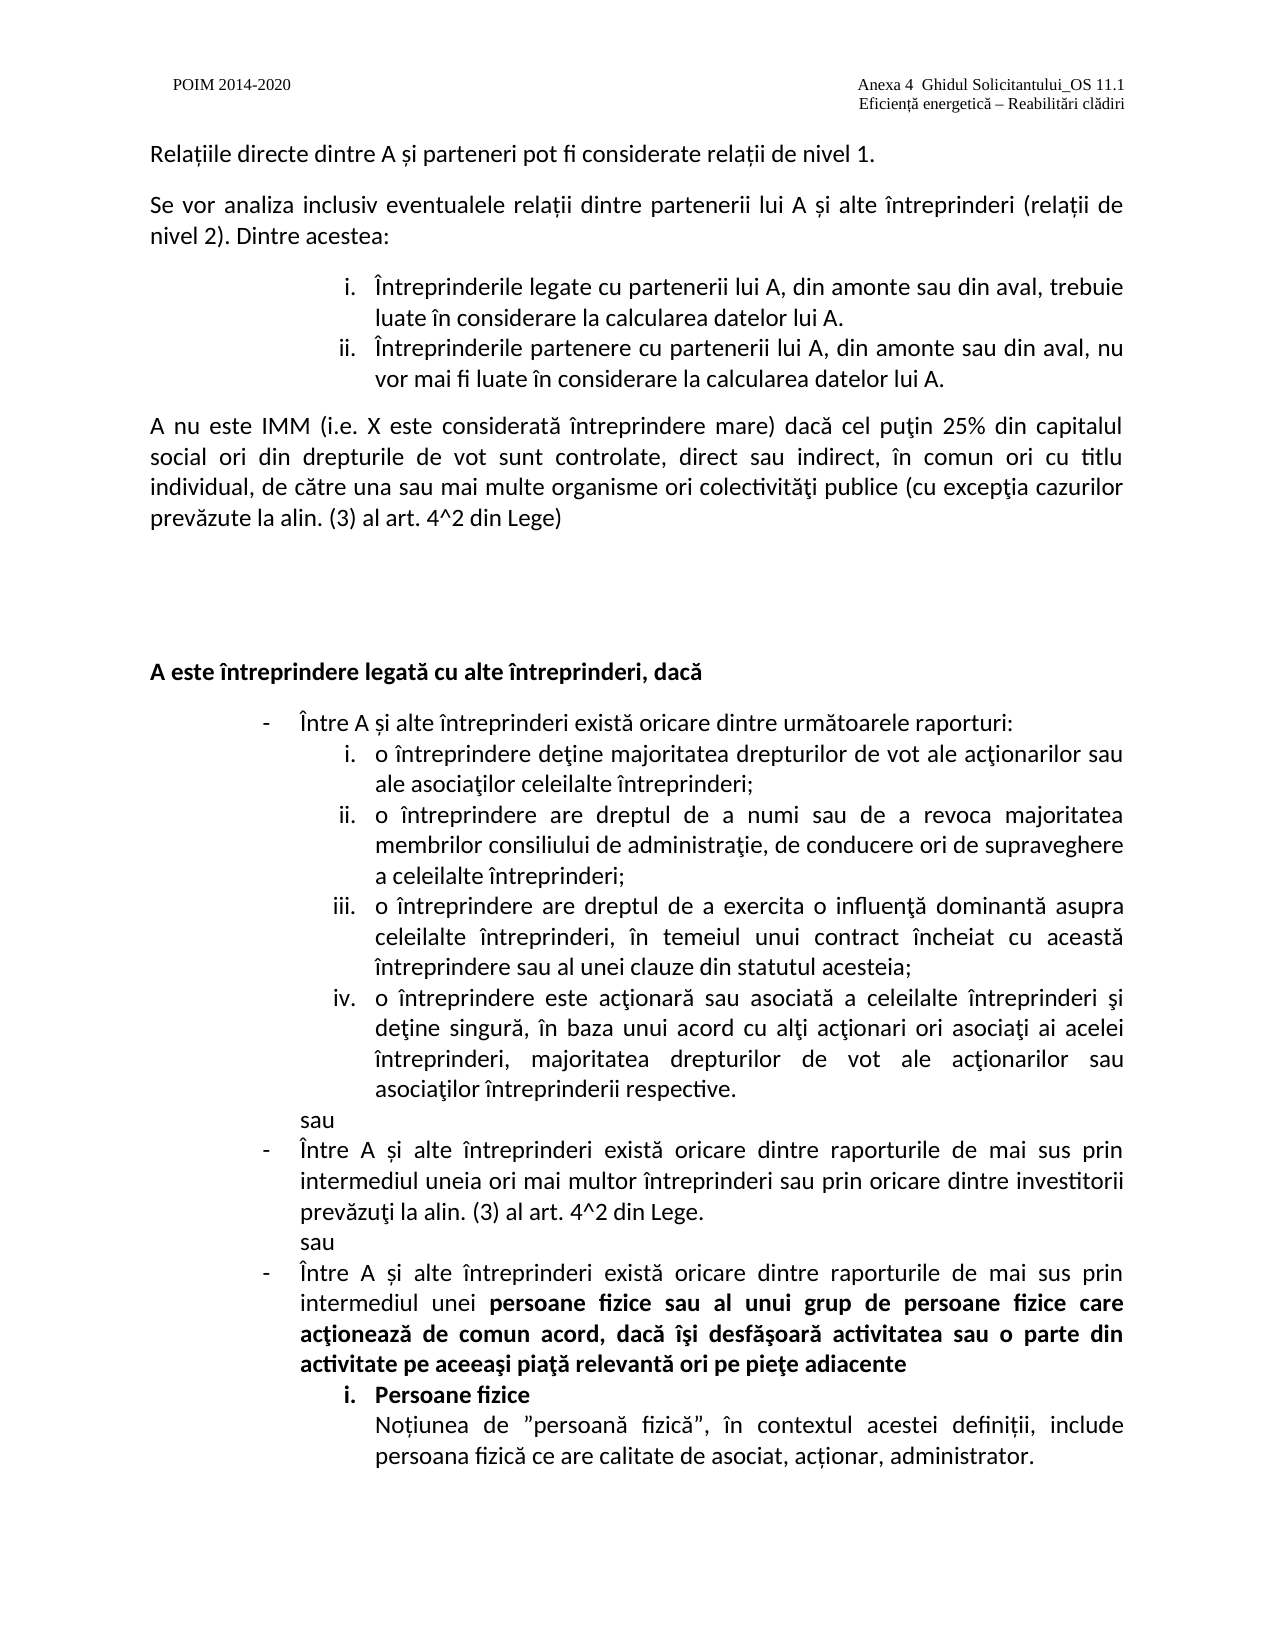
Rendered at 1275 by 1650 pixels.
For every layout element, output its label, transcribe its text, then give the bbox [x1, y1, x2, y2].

list Întreprinderile partenere cu partenerii lui A, din amonte sau din aval, nu vor mai fi luate în considerare la calcularea datelor lui A. [356, 333, 1125, 394]
list Între A și alte întreprinderi există oricare dintre raporturile de mai sus prin intermediul uneia ori mai multor întreprinderi sau prin oricare dintre investitorii prevăzuţi la alin. (3) al art. 4^2 din Lege. [262, 1134, 1125, 1226]
text Relațiile directe dintre A și parteneri pot fi considerate relații de nivel 1. [150, 138, 1125, 169]
list Între A și alte întreprinderi există oricare dintre raporturile de mai sus prin intermediul unei persoane fizice sau al unui grup de persoane fizice care acţionează de comun acord, dacă îşi desfăşoară activitatea sau o parte din activitate pe aceeaşi piaţă relevantă ori pe pieţe adiacente [262, 1257, 1125, 1379]
text Se vor analiza inclusiv eventualele relații dintre partenerii lui A și alte întreprinderi (relații de nivel 2). Dintre acestea: [150, 190, 1125, 251]
list Între A și alte întreprinderi există oricare dintre următoarele raporturi: [262, 707, 1125, 738]
list sau [300, 1104, 1125, 1134]
list Persoane fizice [356, 1379, 1125, 1409]
list o întreprindere are dreptul de a exercita o influenţă dominantă asupra celeilalte întreprinderi, în temeiul unui contract încheiat cu această întreprindere sau al unei clauze din statutul acesteia; [356, 890, 1125, 982]
list Noțiunea de ”persoană fizică”, în contextul acestei definiții, include persoana fizică ce are calitate de asociat, acționar, administrator. [375, 1409, 1125, 1470]
list Întreprinderile legate cu partenerii lui A, din amonte sau din aval, trebuie luate în considerare la calcularea datelor lui A. [356, 272, 1125, 333]
list sau [300, 1226, 1125, 1257]
list o întreprindere deţine majoritatea drepturilor de vot ale acţionarilor sau ale asociaţilor celeilalte întreprinderi; [356, 738, 1125, 799]
list o întreprindere are dreptul de a numi sau de a revoca majoritatea membrilor consiliului de administraţie, de conducere ori de supraveghere a celeilalte întreprinderi; [356, 799, 1125, 890]
text A nu este IMM (i.e. X este considerată întreprindere mare) dacă cel puţin 25% din capitalul social ori din drepturile de vot sunt controlate, direct sau indirect, în comun ori cu titlu individual, de către una sau mai multe organisme ori colectivităţi publice (cu excepţia cazurilor prevăzute la alin. (3) al art. 4^2 din Lege) [150, 410, 1125, 532]
text A este întreprindere legată cu alte întreprinderi, dacă [150, 656, 1125, 686]
list o întreprindere este acţionară sau asociată a celeilalte întreprinderi şi deţine singură, în baza unui acord cu alţi acţionari ori asociaţi ai acelei întreprinderi, majoritatea drepturilor de vot ale acţionarilor sau asociaţilor întreprinderii respective. [356, 982, 1125, 1104]
